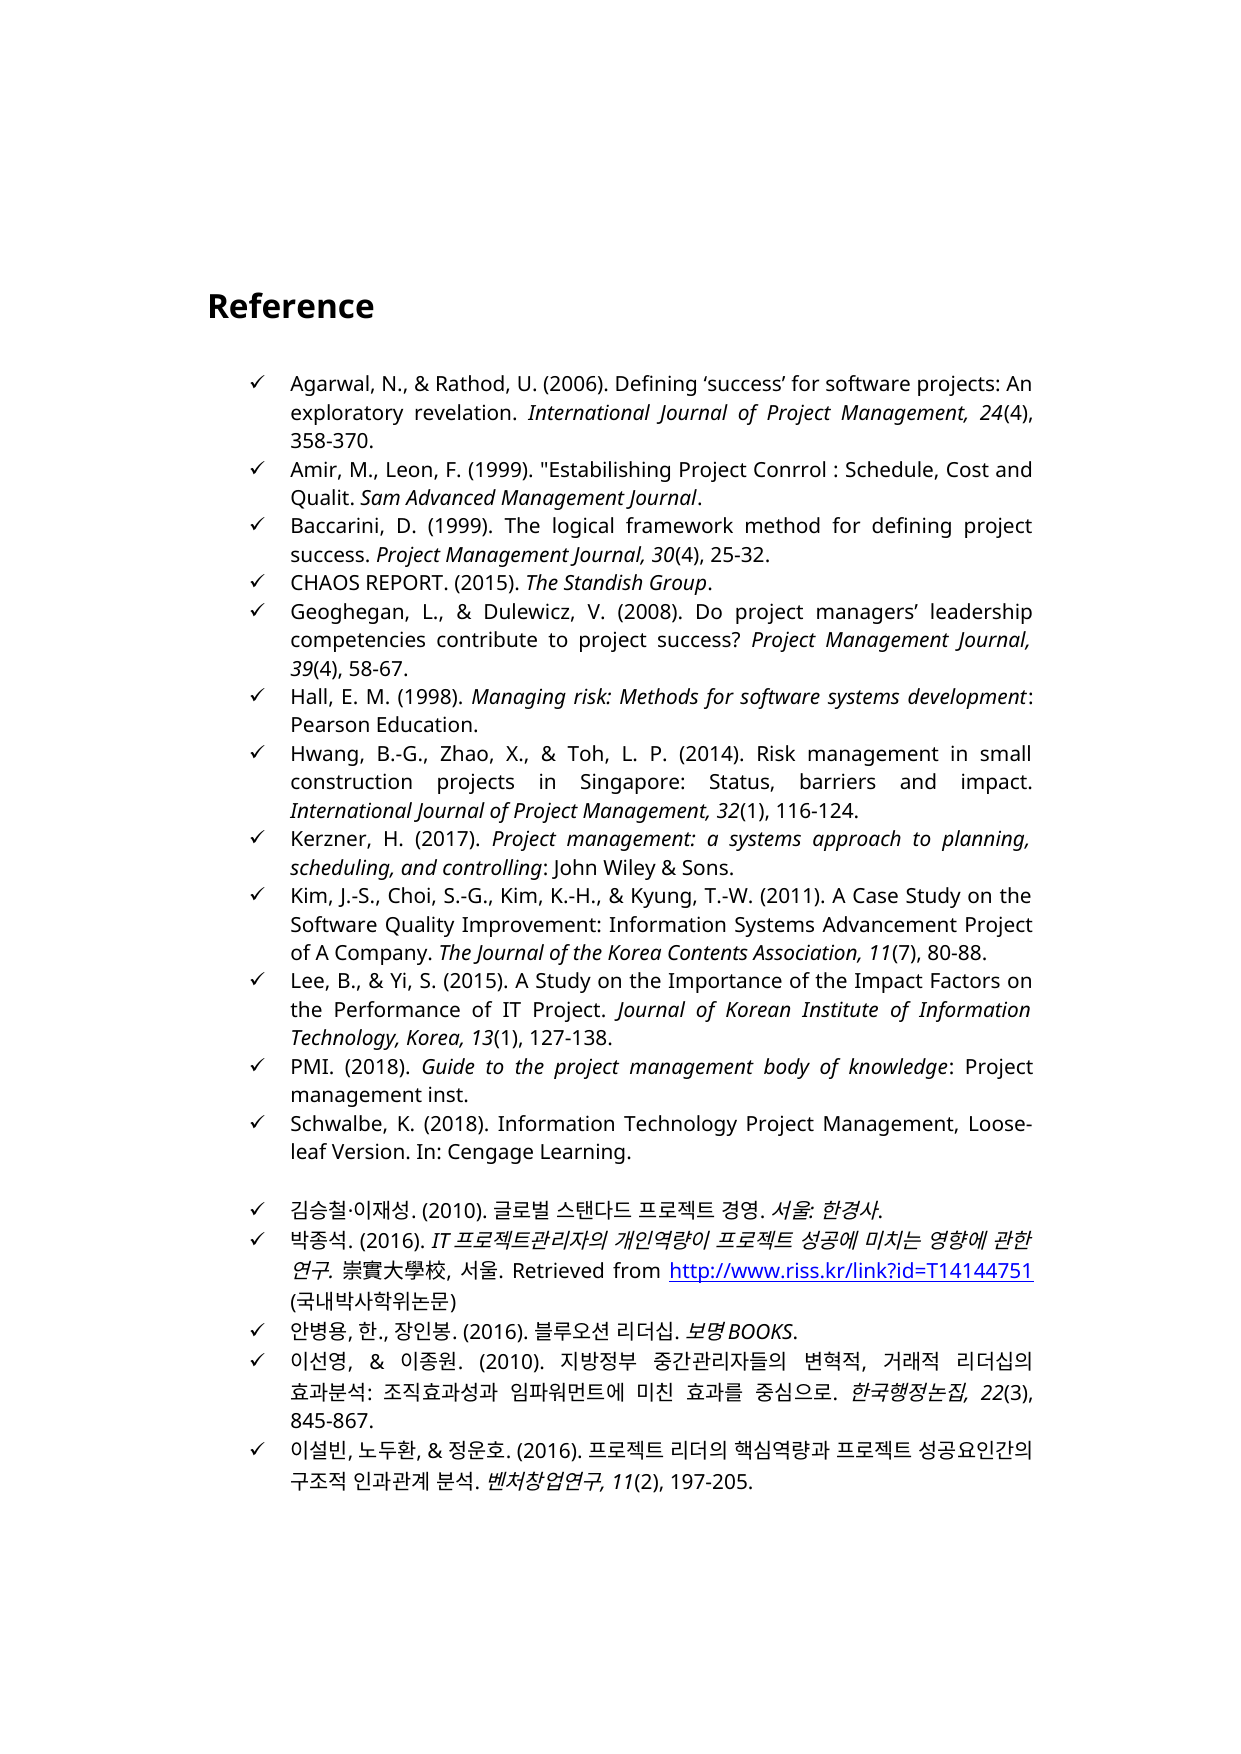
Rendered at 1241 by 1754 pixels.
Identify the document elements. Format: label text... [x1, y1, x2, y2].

list Baccarini, D. (1999). The logical framework method for defining project success. Project Management Journal, 30(4), 25-32. [248, 512, 1033, 568]
list Lee, B., & Yi, S. (2015). A Study on the Importance of the Impact Factors on the Performance of IT Project. Journal of Korean Institute of Information Technology, Korea, 13(1), 127-138. [248, 967, 1033, 1052]
list Hall, E. M. (1998). Managing risk: Methods for software systems development: Pearson Education. [248, 682, 1033, 739]
list 이설빈, 노두환, & 정운호. (2016). 프로젝트 리더의 핵심역량과 프로젝트 성공요인간의 구조적 인과관계 분석. 벤처창업연구, 11(2), 197-205. [248, 1435, 1033, 1495]
list Kerzner, H. (2017). Project management: a systems approach to planning, scheduling, and controlling: John Wiley & Sons. [248, 824, 1033, 881]
list 김승철·이재성. (2010). 글로벌 스탠다드 프로젝트 경영. 서울: 한경사. [248, 1194, 1033, 1224]
list 이선영, & 이종원. (2010). 지방정부 중간관리자들의 변혁적, 거래적 리더십의 효과분석: 조직효과성과 임파워먼트에 미친 효과를 중심으로. 한국행정논집, 22(3), 845-867. [248, 1346, 1033, 1435]
subtitle Reference [207, 283, 1033, 328]
list Schwalbe, K. (2018). Information Technology Project Management, Loose-leaf Version. In: Cengage Learning. [248, 1109, 1033, 1166]
list Kim, J.-S., Choi, S.-G., Kim, K.-H., & Kyung, T.-W. (2011). A Case Study on the Software Quality Improvement: Information Systems Advancement Project of A Company. The Journal of the Korea Contents Association, 11(7), 80-88. [248, 881, 1033, 967]
list PMI. (2018). Guide to the project management body of knowledge: Project management inst. [248, 1052, 1033, 1109]
list Agarwal, N., & Rathod, U. (2006). Defining ‘success’ for software projects: An exploratory revelation. International Journal of Project Management, 24(4), 358-370. [248, 369, 1033, 455]
list 안병용, 한., 장인봉. (2016). 블루오션 리더십. 보명BOOKS. [248, 1315, 1033, 1346]
list Geoghegan, L., & Dulewicz, V. (2008). Do project managers’ leadership competencies contribute to project success? Project Management Journal, 39(4), 58-67. [248, 597, 1033, 682]
list CHAOS REPORT. (2015). The Standish Group. [248, 568, 1033, 597]
list 박종석. (2016). IT프로젝트관리자의 개인역량이 프로젝트 성공에 미치는 영향에 관한 연구. 崇實大學校, 서울. Retrieved from http://www.riss.kr/link?id=T14144751 (국내박사학위논문) [248, 1224, 1033, 1315]
list Amir, M., Leon, F. (1999). "Estabilishing Project Conrrol : Schedule, Cost and Qualit. Sam Advanced Management Journal. [248, 455, 1033, 512]
list Hwang, B.-G., Zhao, X., & Toh, L. P. (2014). Risk management in small construction projects in Singapore: Status, barriers and impact. International Journal of Project Management, 32(1), 116-124. [248, 739, 1033, 824]
